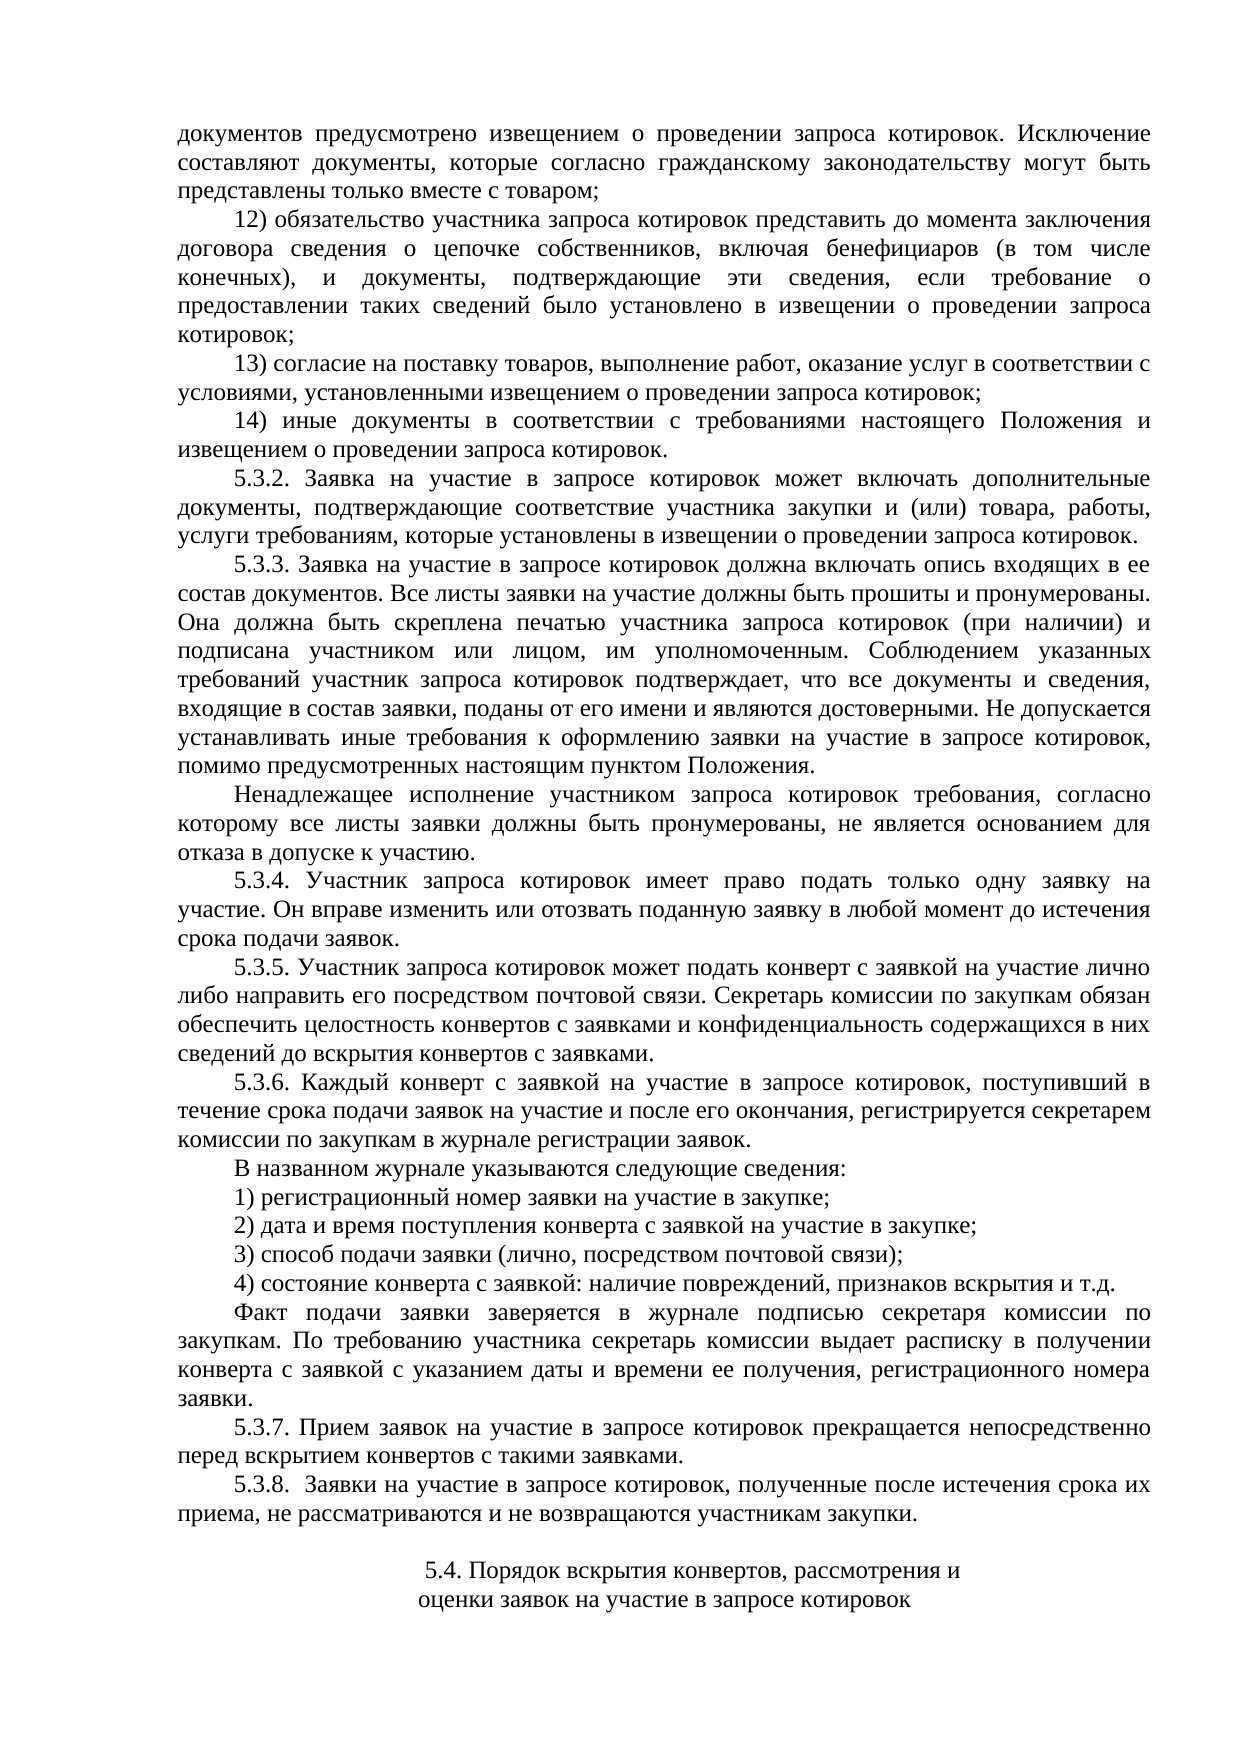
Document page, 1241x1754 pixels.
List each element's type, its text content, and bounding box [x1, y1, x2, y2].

text 5.3.6. Каждый конверт с заявкой на участие в запросе котировок, поступивший в течение срока подачи заявок на участие и после его окончания, регистрируется секретарем комиссии по закупкам в журнале регистрации заявок. [177, 1067, 1152, 1153]
text 5.3.4. Участник запроса котировок имеет право подать только одну заявку на участие. Он вправе изменить или отозвать поданную заявку в любой момент до истечения срока подачи заявок. [177, 866, 1152, 952]
text оценки заявок на участие в запросе котировок [177, 1584, 1152, 1613]
text Факт подачи заявки заверяется в журнале подписью секретаря комиссии по закупкам. По требованию участника секретарь комиссии выдает расписку в получении конверта с заявкой с указанием даты и времени ее получения, регистрационного номера заявки. [177, 1297, 1152, 1412]
text 5.3.3. Заявка на участие в запросе котировок должна включать опись входящих в ее состав документов. Все листы заявки на участие должны быть прошиты и пронумерованы. Она должна быть скреплена печатью участника запроса котировок (при наличии) и подписана участником или лицом, им уполномоченным. Соблюдением указанных требований участник запроса котировок подтверждает, что все документы и сведения, входящие в состав заявки, поданы от его имени и являются достоверными. Не допускается устанавливать иные требования к оформлению заявки на участие в запросе котировок, помимо предусмотренных настоящим пунктом Положения. [177, 549, 1152, 779]
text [177, 118, 1152, 204]
text 5.3.2. Заявка на участие в запросе котировок может включать дополнительные документы, подтверждающие соответствие участника закупки и (или) товара, работы, услуги требованиям, которые установлены в извещении о проведении запроса котировок. [177, 463, 1152, 549]
text В названном журнале указываются следующие сведения: [177, 1153, 1152, 1182]
text 1) регистрационный номер заявки на участие в закупке; [177, 1182, 1152, 1211]
text 5.3.8. Заявки на участие в запросе котировок, полученные после истечения срока их приема, не рассматриваются и не возвращаются участникам закупки. [177, 1469, 1152, 1527]
text 5.3.5. Участник запроса котировок может подать конверт с заявкой на участие лично либо направить его посредством почтовой связи. Секретарь комиссии по закупкам обязан обеспечить целостность конвертов с заявками и конфиденциальность содержащихся в них сведений до вскрытия конвертов с заявками. [177, 952, 1152, 1067]
text Ненадлежащее исполнение участником запроса котировок требования, согласно которому все листы заявки должны быть пронумерованы, не является основанием для отказа в допуске к участию. [177, 779, 1152, 866]
text 14) иные документы в соответствии с требованиями настоящего Положения и извещением о проведении запроса котировок. [177, 406, 1152, 463]
text 5.3.7. Прием заявок на участие в запросе котировок прекращается непосредственно перед вскрытием конвертов с такими заявками. [177, 1412, 1152, 1469]
text 13) согласие на поставку товаров, выполнение работ, оказание услуг в соответствии с условиями, установленными извещением о проведении запроса котировок; [177, 348, 1152, 406]
text 3) способ подачи заявки (лично, посредством почтовой связи); [177, 1239, 1152, 1268]
text 4) состояние конверта с заявкой: наличие повреждений, признаков вскрытия и т.д. [177, 1268, 1152, 1297]
text 12) обязательство участника запроса котировок представить до момента заключения договора сведения о цепочке собственников, включая бенефициаров (в том числе конечных), и документы, подтверждающие эти сведения, если требование о предоставлении таких сведений было установлено в извещении о проведении запроса котировок; [177, 204, 1152, 348]
text 2) дата и время поступления конверта с заявкой на участие в закупке; [177, 1211, 1152, 1239]
text 5.4. Порядок вскрытия конвертов, рассмотрения и [177, 1556, 1152, 1584]
